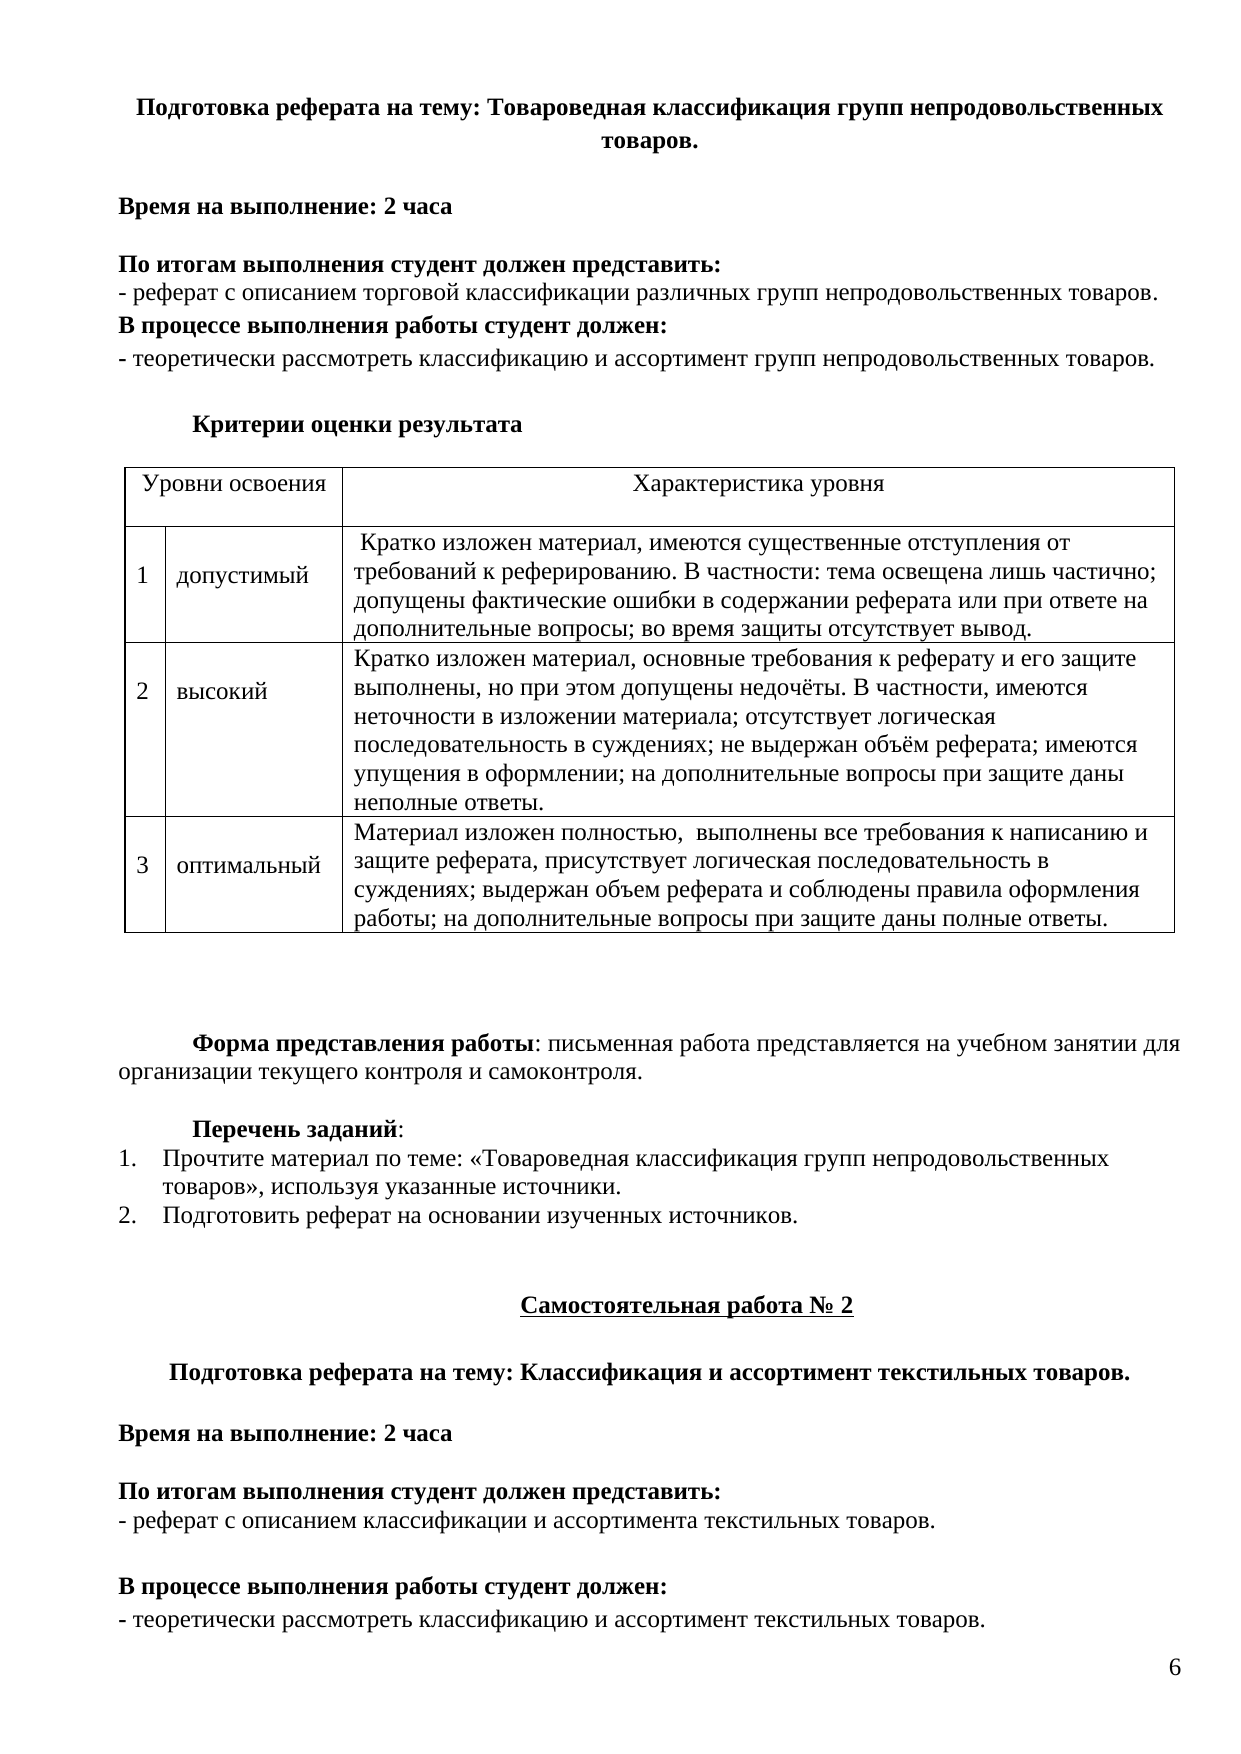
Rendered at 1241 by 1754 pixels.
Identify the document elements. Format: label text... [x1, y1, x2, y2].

table_cell Кратко изложен материал, имеются существенные отступления от требований к реферированию. В частности: тема освещена лишь частично; допущены фактические ошибки в содержании реферата или при ответе на дополнительные вопросы; во время защиты отсутствует вывод. [343, 527, 1174, 642]
text По итогам выполнения студент должен представить: [118, 249, 1181, 277]
text Критерии оценки результата [118, 409, 1181, 438]
text Время на выполнение: 2 часа [118, 191, 1181, 220]
table_cell Материал изложен полностью, выполнены все требования к написанию и защите реферата, присутствует логическая последовательность в суждениях; выдержан объем реферата и соблюдены правила оформления работы; на дополнительные вопросы при защите даны полные ответы. [343, 817, 1174, 932]
list Прочтите материал по теме: «Товароведная классификация групп непродовольственных товаров», используя указанные источники. [118, 1143, 1181, 1200]
text В процессе выполнения работы студент должен: [118, 311, 1181, 339]
text - реферат с описанием классификации и ассортимента текстильных товаров. [118, 1505, 1181, 1533]
text Форма представления работы: письменная работа представляется на учебном занятии для организации текущего контроля и самоконтроля. [118, 1028, 1181, 1085]
table_cell 3 [126, 817, 165, 932]
table_cell 2 [126, 643, 165, 816]
text - реферат с описанием торговой классификации различных групп непродовольственных товаров. [118, 277, 1181, 306]
text Перечень заданий: [118, 1114, 1181, 1143]
table_header Характеристика уровня [343, 468, 1174, 526]
text Самостоятельная работа № 2 [118, 1291, 1181, 1319]
text - теоретически рассмотреть классификацию и ассортимент текстильных товаров. [118, 1604, 1181, 1632]
table_cell высокий [166, 643, 342, 816]
text - теоретически рассмотреть классификацию и ассортимент групп непродовольственных товаров. [118, 343, 1181, 372]
table_header Уровни освоения [126, 468, 342, 526]
table_cell допустимый [166, 527, 342, 642]
text Подготовка реферата на тему: Товароведная классификация групп непродовольственных товаров. [118, 92, 1181, 154]
list Подготовить реферат на основании изученных источников. [118, 1200, 1181, 1229]
text В процессе выполнения работы студент должен: [118, 1571, 1181, 1599]
text Время на выполнение: 2 часа [118, 1418, 1181, 1447]
table_cell Кратко изложен материал, основные требования к реферату и его защите выполнены, но при этом допущены недочёты. В частности, имеются неточности в изложении материала; отсутствует логическая последовательность в суждениях; не выдержан объём реферата; имеются упущения в оформлении; на дополнительные вопросы при защите даны неполные ответы. [343, 643, 1174, 816]
table_cell 1 [126, 527, 165, 642]
text Подготовка реферата на тему: Классификация и ассортимент текстильных товаров. [118, 1357, 1181, 1385]
text По итогам выполнения студент должен представить: [118, 1476, 1181, 1505]
table_cell оптимальный [166, 817, 342, 932]
